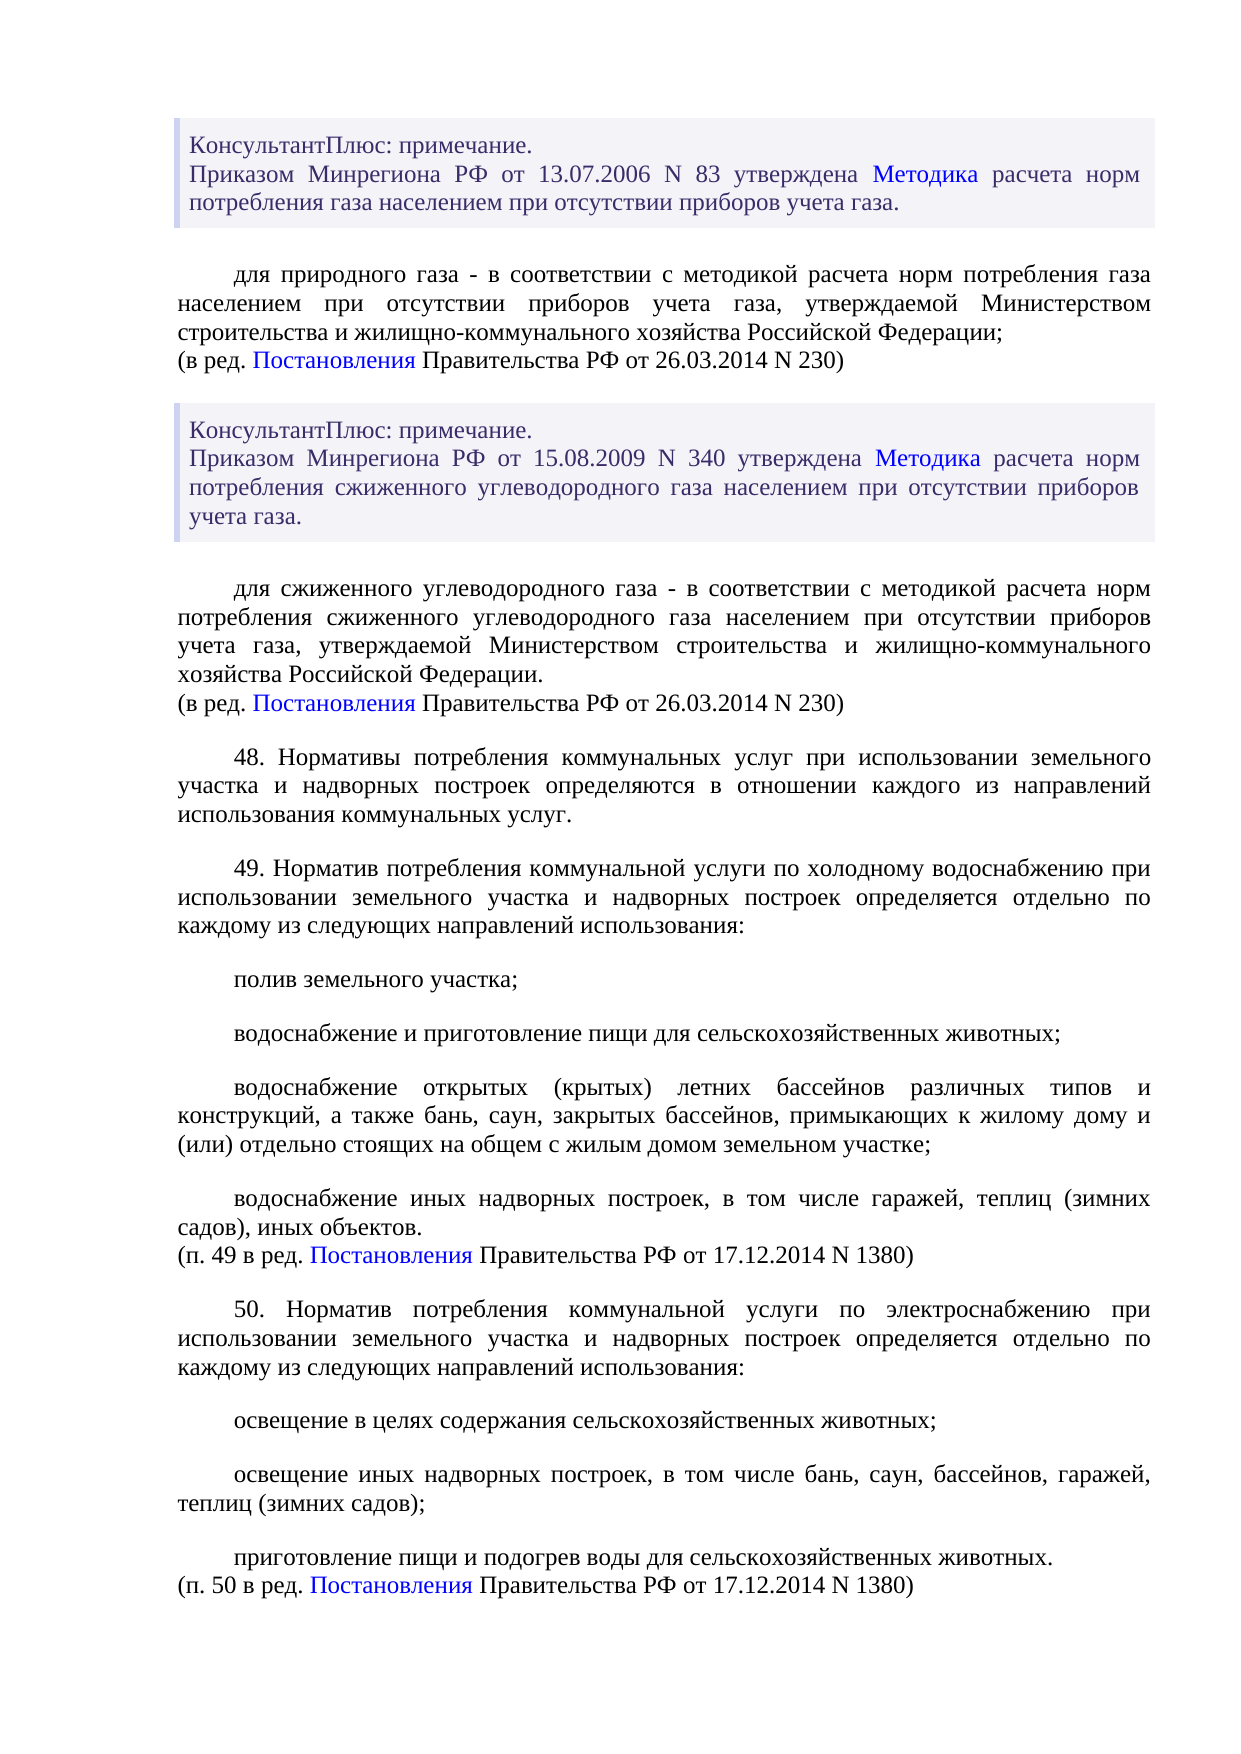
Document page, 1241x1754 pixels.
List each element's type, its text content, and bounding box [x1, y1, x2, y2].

text для сжиженного углеводородного газа - в соответствии с методикой расчета норм потребления сжиженного углеводородного газа населением при отсутствии приборов учета газа, утверждаемой Министерством строительства и жилищно-коммунального хозяйства Российской Федерации. [177, 573, 1152, 688]
table_header КонсультантПлюс: примечание. Приказом Минрегиона РФ от 13.07.2006 N 83 утверждена Методика расчета норм потребления газа населением при отсутствии приборов учета газа. [180, 118, 1149, 228]
text водоснабжение открытых (крытых) летних бассейнов различных типов и конструкций, а также бань, саун, закрытых бассейнов, примыкающих к жилому дому и (или) отдельно стоящих на общем с жилым домом земельном участке; [177, 1072, 1152, 1158]
text (в ред. Постановления Правительства РФ от 26.03.2014 N 230) [177, 345, 1152, 374]
text освещение в целях содержания сельскохозяйственных животных; [177, 1405, 1152, 1434]
text (п. 50 в ред. Постановления Правительства РФ от 17.12.2014 N 1380) [177, 1570, 1152, 1599]
table_header КонсультантПлюс: примечание. Приказом Минрегиона РФ от 15.08.2009 N 340 утверждена Методика расчета норм потребления сжиженного углеводородного газа населением при отсутствии приборов учета газа. [180, 403, 1149, 542]
text 48. Нормативы потребления коммунальных услуг при использовании земельного участка и надворных построек определяются в отношении каждого из направлений использования коммунальных услуг. [177, 742, 1152, 828]
text водоснабжение и приготовление пищи для сельскохозяйственных животных; [177, 1018, 1152, 1047]
text освещение иных надворных построек, в том числе бань, саун, бассейнов, гаражей, теплиц (зимних садов); [177, 1459, 1152, 1517]
text 50. Норматив потребления коммунальной услуги по электроснабжению при использовании земельного участка и надворных построек определяется отдельно по каждому из следующих направлений использования: [177, 1294, 1152, 1380]
text (п. 49 в ред. Постановления Правительства РФ от 17.12.2014 N 1380) [177, 1240, 1152, 1269]
text 49. Норматив потребления коммунальной услуги по холодному водоснабжению при использовании земельного участка и надворных построек определяется отдельно по каждому из следующих направлений использования: [177, 853, 1152, 939]
text приготовление пищи и подогрев воды для сельскохозяйственных животных. [177, 1542, 1152, 1570]
text полив земельного участка; [177, 964, 1152, 993]
text водоснабжение иных надворных построек, в том числе гаражей, теплиц (зимних садов), иных объектов. [177, 1183, 1152, 1240]
text для природного газа - в соответствии с методикой расчета норм потребления газа населением при отсутствии приборов учета газа, утверждаемой Министерством строительства и жилищно-коммунального хозяйства Российской Федерации; [177, 259, 1152, 345]
text (в ред. Постановления Правительства РФ от 26.03.2014 N 230) [177, 688, 1152, 717]
